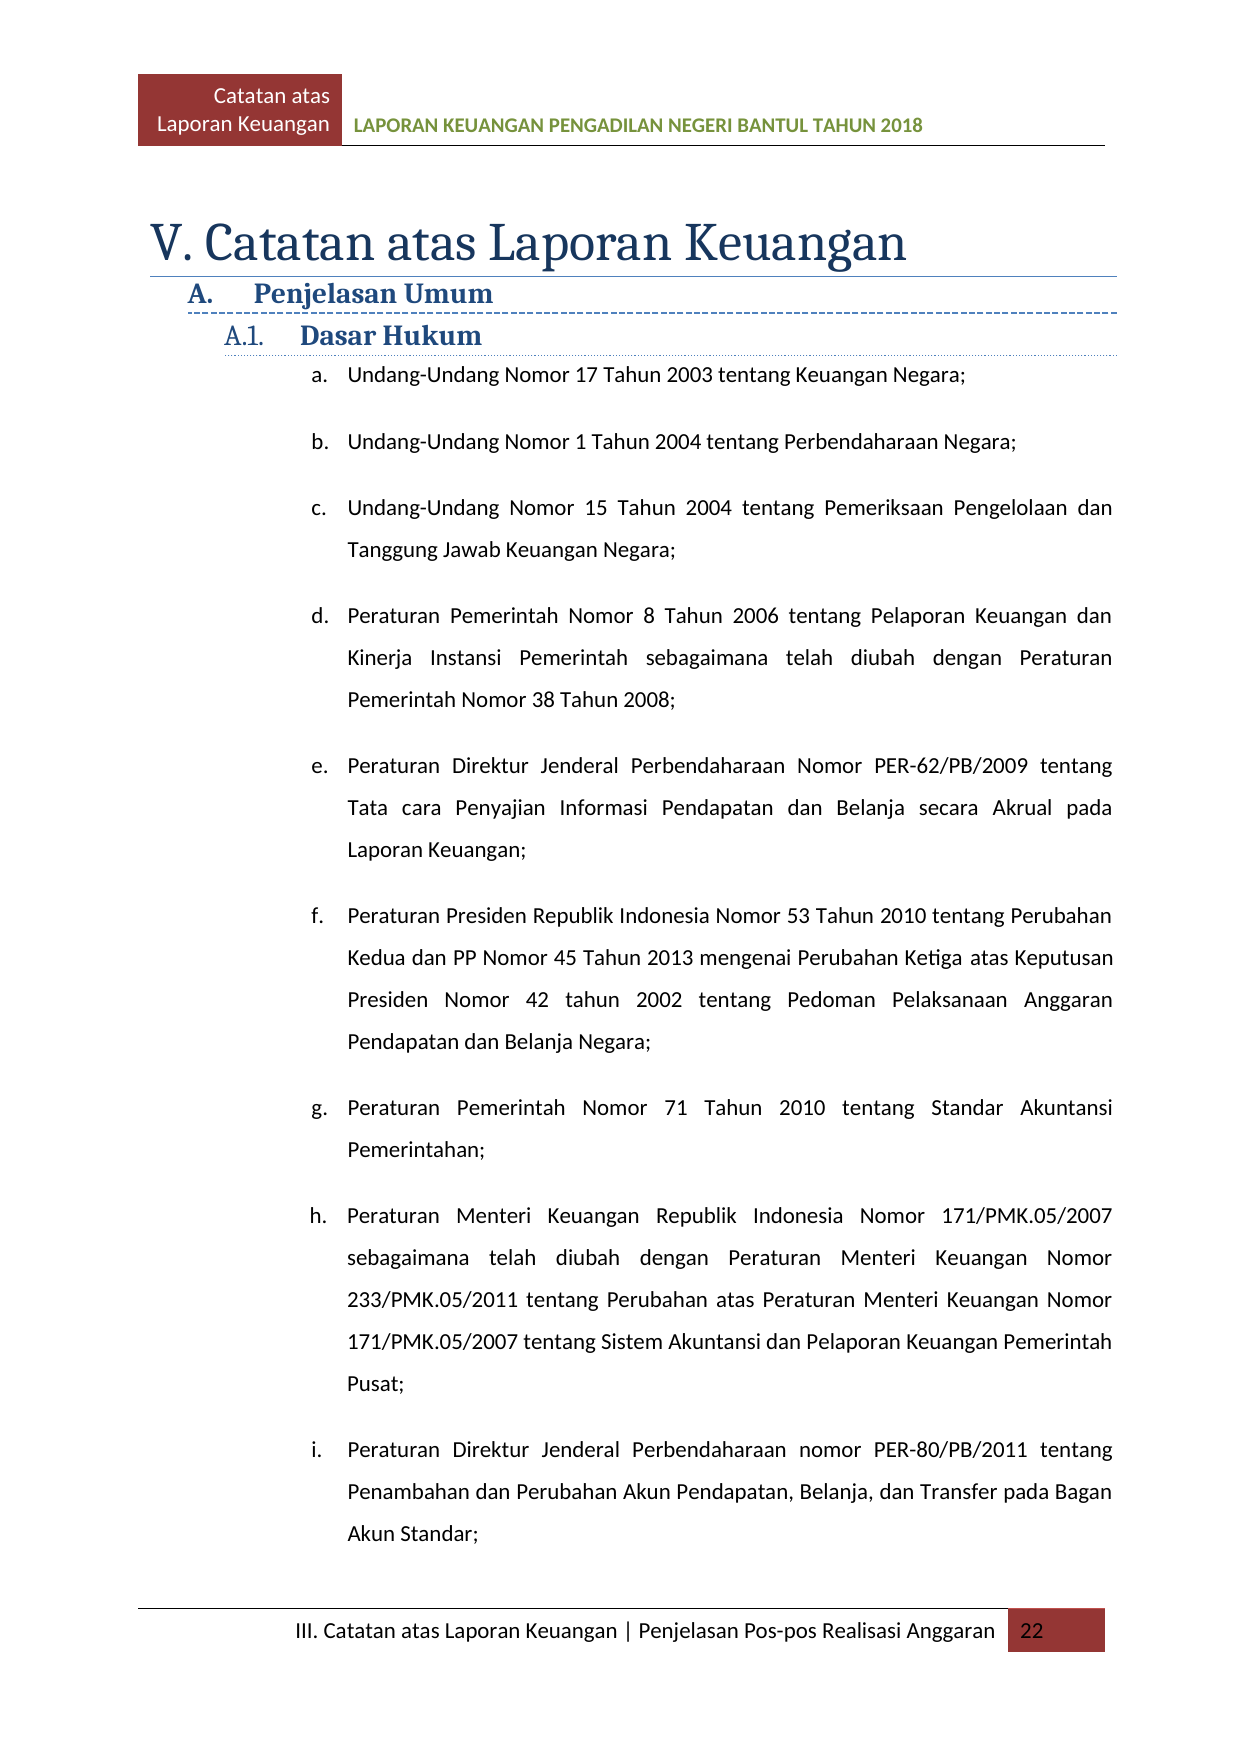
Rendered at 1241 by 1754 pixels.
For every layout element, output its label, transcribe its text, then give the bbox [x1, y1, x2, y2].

table_cell Peraturan Pemerintah Nomor 71 Tahun 2010 tentang Standar Akuntansi Pemerintahan; [300, 1093, 1125, 1201]
table_cell Peraturan Direktur Jenderal Perbendaharaan Nomor PER-62/PB/2009 tentang Tata cara Penyajian Informasi Pendapatan dan Belanja secara Akrual pada Laporan Keuangan; [300, 751, 1125, 901]
table_cell Undang-Undang Nomor 1 Tahun 2004 tentang Perbendaharaan Negara; [300, 427, 1125, 493]
table_cell Undang-Undang Nomor 15 Tahun 2004 tentang Pemeriksaan Pengelolaan dan Tanggung Jawab Keuangan Negara; [300, 493, 1125, 601]
table_cell Peraturan Menteri Keuangan Republik Indonesia Nomor 171/PMK.05/2007 sebagaimana telah diubah dengan Peraturan Menteri Keuangan Nomor 233/PMK.05/2011 tentang Perubahan atas Peraturan Menteri Keuangan Nomor 171/PMK.05/2007 tentang Sistem Akuntansi dan Pelaporan Keuangan Pemerintah Pusat; [300, 1201, 1125, 1436]
table_cell Peraturan Pemerintah Nomor 8 Tahun 2006 tentang Pelaporan Keuangan dan Kinerja Instansi Pemerintah sebagaimana telah diubah dengan Peraturan Pemerintah Nomor 38 Tahun 2008; [300, 601, 1125, 751]
table_header Undang-Undang Nomor 17 Tahun 2003 tentang Keuangan Negara; [300, 361, 1125, 427]
table_cell Peraturan Direktur Jenderal Perbendaharaan nomor PER-80/PB/2011 tentang Penambahan dan Perubahan Akun Pendapatan, Belanja, dan Transfer pada Bagan Akun Standar; [300, 1436, 1125, 1586]
subtitle V. Catatan atas Laporan Keuangan [150, 211, 1117, 276]
subtitle Dasar Hukum [224, 319, 1117, 356]
subtitle Penjelasan Umum [187, 277, 1117, 314]
table_cell Peraturan Presiden Republik Indonesia Nomor 53 Tahun 2010 tentang Perubahan Kedua dan PP Nomor 45 Tahun 2013 mengenai Perubahan Ketiga atas Keputusan Presiden Nomor 42 tahun 2002 tentang Pedoman Pelaksanaan Anggaran Pendapatan dan Belanja Negara; [300, 901, 1125, 1093]
